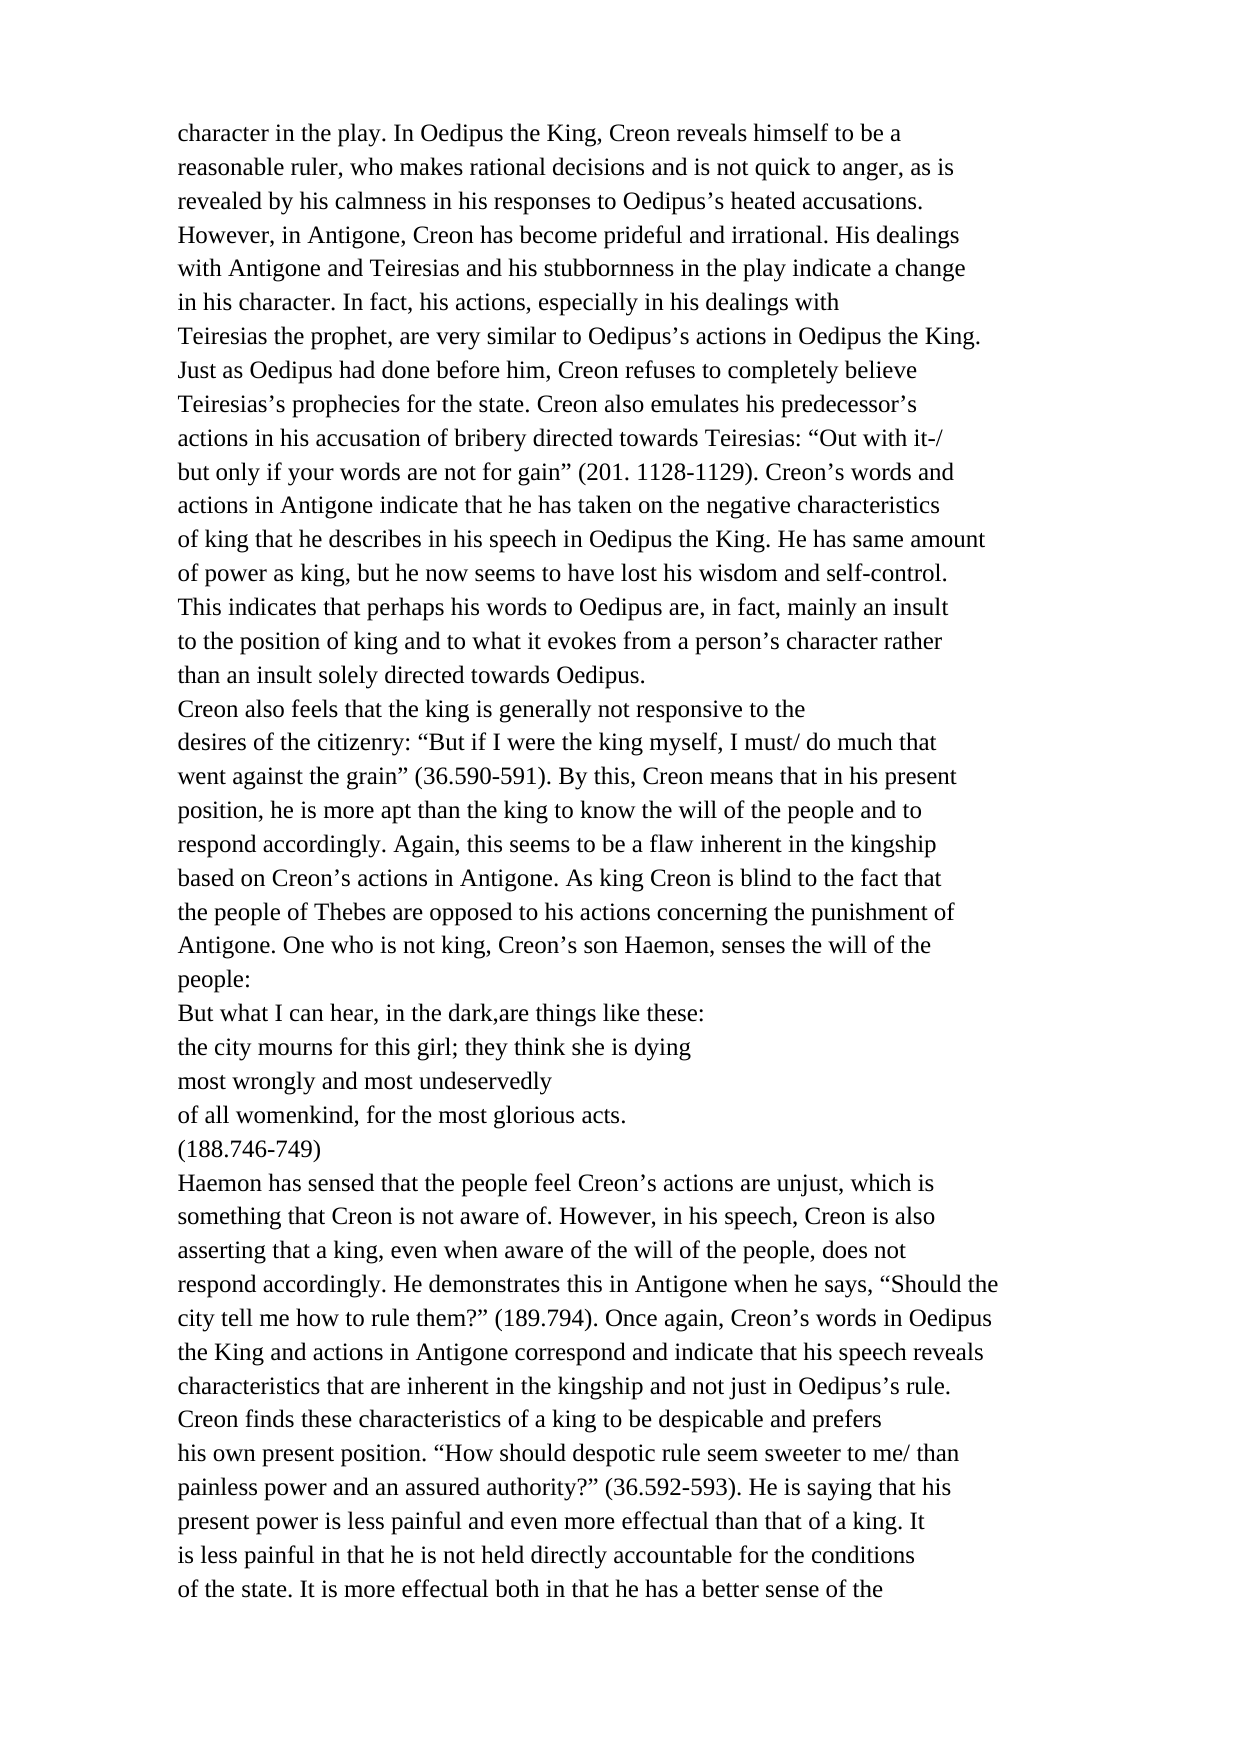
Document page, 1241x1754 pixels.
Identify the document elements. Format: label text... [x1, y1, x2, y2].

text desires of the citizenry: “But if I were the king myself, I must/ do much that [177, 727, 1152, 756]
text Teiresias’s prophecies for the state. Creon also emulates his predecessor’s [177, 389, 1152, 418]
text present power is less painful and even more effectual than that of a king. It [177, 1506, 1152, 1535]
text to the position of king and to what it evokes from a person’s character rather [177, 626, 1152, 655]
text Haemon has sensed that the people feel Creon’s actions are unjust, which is [177, 1168, 1152, 1196]
text Creon also feels that the king is generally not responsive to the [177, 694, 1152, 722]
text city tell me how to rule them?” (189.794). Once again, Creon’s words in Oedipus [177, 1303, 1152, 1332]
text of power as king, but he now seems to have lost his wisdom and self-control. [177, 558, 1152, 587]
text But what I can hear, in the dark,are things like these: [177, 998, 1152, 1027]
text of king that he describes in his speech in Oedipus the King. He has same amount [177, 524, 1152, 553]
text characteristics that are inherent in the kingship and not just in Oedipus’s rule. [177, 1371, 1152, 1399]
text the people of Thebes are opposed to his actions concerning the punishment of [177, 897, 1152, 926]
text respond accordingly. Again, this seems to be a flaw inherent in the kingship [177, 829, 1152, 858]
text but only if your words are not for gain” (201. 1128-1129). Creon’s words and [177, 457, 1152, 485]
text the city mourns for this girl; they think she is dying [177, 1032, 1152, 1061]
text character in the play. In Oedipus the King, Creon reveals himself to be a [177, 118, 1152, 147]
text based on Creon’s actions in Antigone. As king Creon is blind to the fact that [177, 863, 1152, 892]
text reasonable ruler, who makes rational decisions and is not quick to anger, as is [177, 152, 1152, 181]
text most wrongly and most undeservedly [177, 1066, 1152, 1095]
text painless power and an assured authority?” (36.592-593). He is saying that his [177, 1472, 1152, 1501]
text people: [177, 964, 1152, 993]
text respond accordingly. He demonstrates this in Antigone when he says, “Should the [177, 1269, 1152, 1298]
text than an insult solely directed towards Oedipus. [177, 660, 1152, 688]
text went against the grain” (36.590-591). By this, Creon means that in his present [177, 761, 1152, 790]
text revealed by his calmness in his responses to Oedipus’s heated accusations. [177, 186, 1152, 214]
text actions in Antigone indicate that he has taken on the negative characteristics [177, 491, 1152, 519]
text something that Creon is not aware of. However, in his speech, Creon is also [177, 1201, 1152, 1230]
text (188.746-749) [177, 1134, 1152, 1162]
text Antigone. One who is not king, Creon’s son Haemon, senses the will of the [177, 931, 1152, 959]
text of the state. It is more effectual both in that he has a better sense of the [177, 1574, 1152, 1603]
text However, in Antigone, Creon has become prideful and irrational. His dealings [177, 220, 1152, 248]
text Creon finds these characteristics of a king to be despicable and prefers [177, 1404, 1152, 1433]
text with Antigone and Teiresias and his stubbornness in the play indicate a change [177, 253, 1152, 282]
text in his character. In fact, his actions, especially in his dealings with [177, 287, 1152, 316]
text Just as Oedipus had done before him, Creon refuses to completely believe [177, 355, 1152, 384]
text the King and actions in Antigone correspond and indicate that his speech reveals [177, 1337, 1152, 1366]
text of all womenkind, for the most glorious acts. [177, 1100, 1152, 1129]
text his own present position. “How should despotic rule seem sweeter to me/ than [177, 1438, 1152, 1467]
text is less painful in that he is not held directly accountable for the conditions [177, 1540, 1152, 1569]
text position, he is more apt than the king to know the will of the people and to [177, 795, 1152, 824]
text This indicates that perhaps his words to Oedipus are, in fact, mainly an insult [177, 592, 1152, 621]
text asserting that a king, even when aware of the will of the people, does not [177, 1235, 1152, 1264]
text actions in his accusation of bribery directed towards Teiresias: “Out with it-/ [177, 423, 1152, 452]
text Teiresias the prophet, are very similar to Oedipus’s actions in Oedipus the King. [177, 321, 1152, 350]
